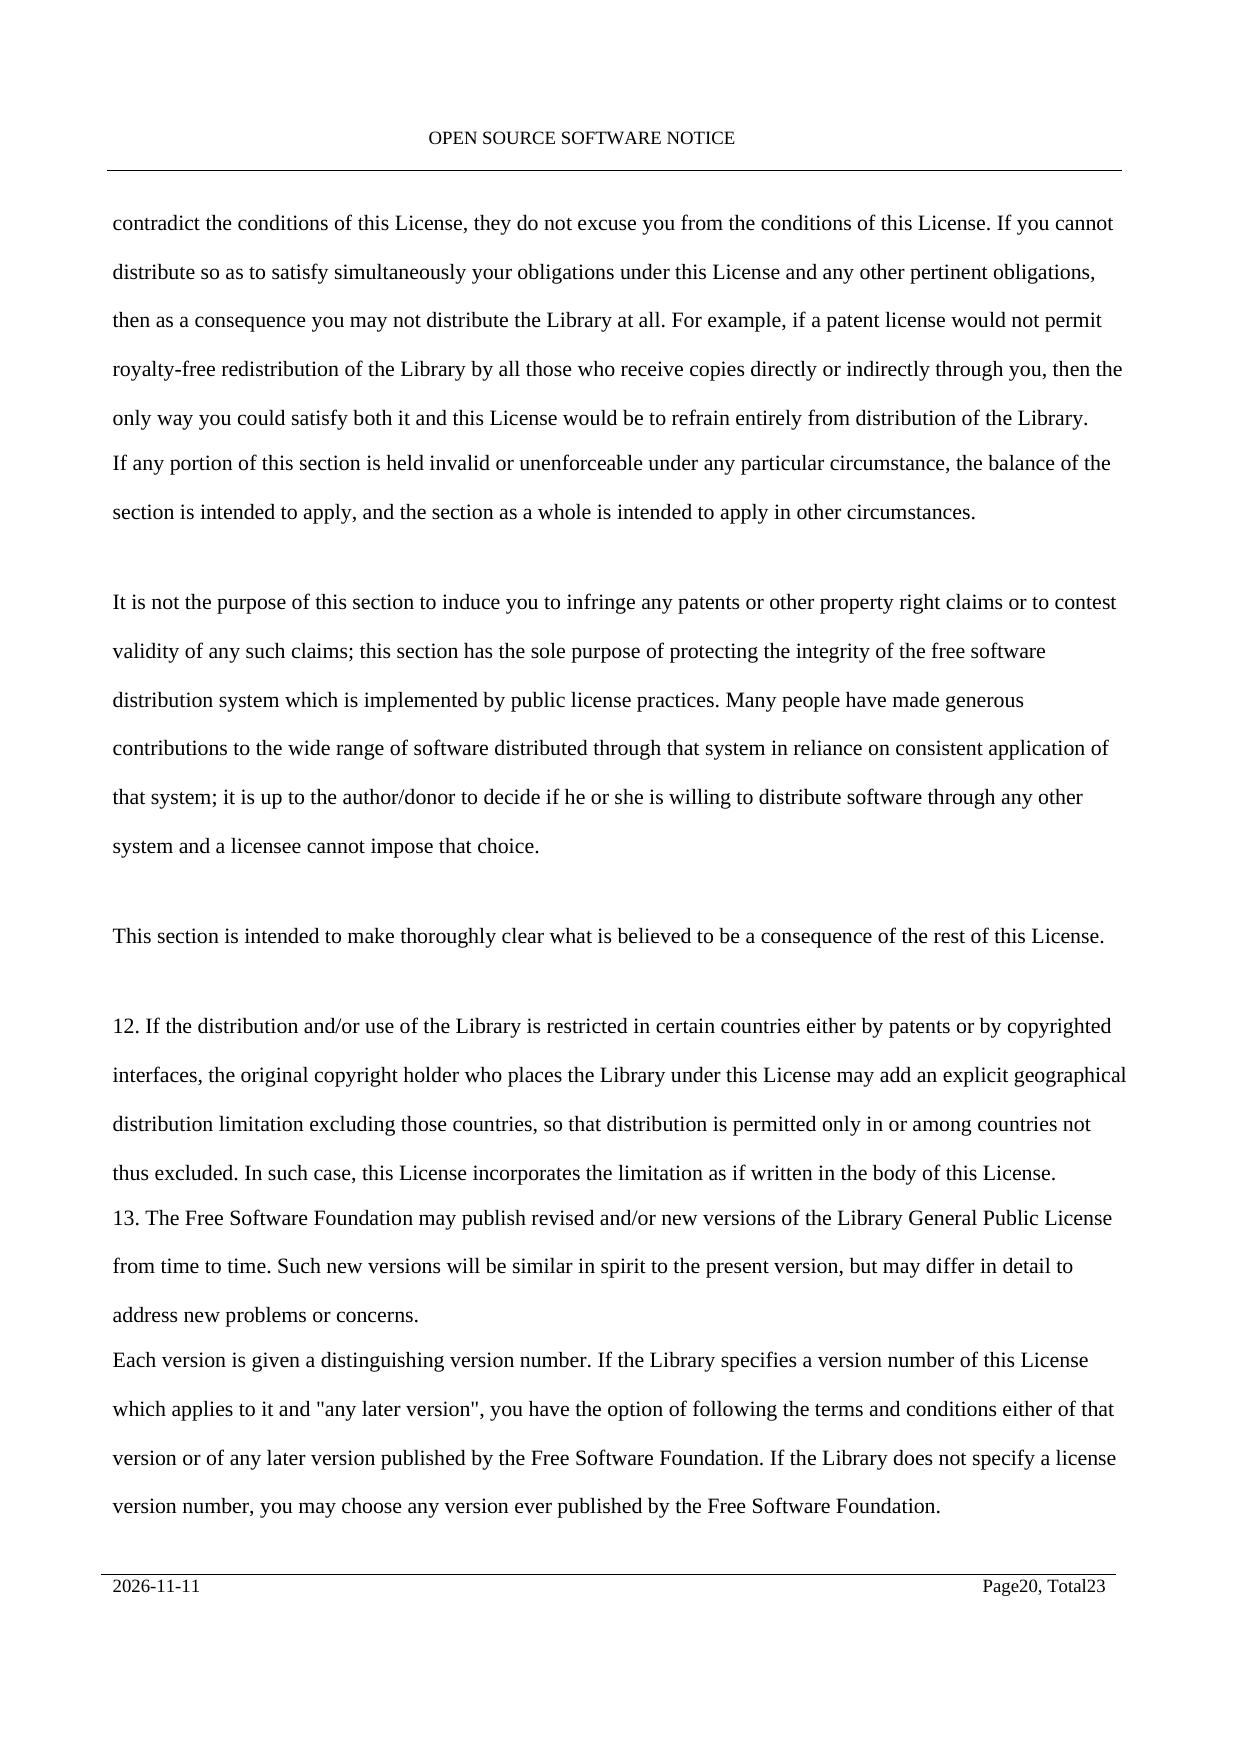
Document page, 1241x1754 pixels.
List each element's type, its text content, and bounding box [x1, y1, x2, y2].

text 13. The Free Software Foundation may publish revised and/or new versions of the Library General Public License from time to time. Such new versions will be similar in spirit to the present version, but may differ in detail to address new problems or concerns. [112, 1201, 1128, 1331]
text 12. If the distribution and/or use of the Library is restricted in certain countries either by patents or by copyrighted interfaces, the original copyright holder who places the Library under this License may add an explicit geographical distribution limitation excluding those countries, so that distribution is permitted only in or among countries not thus excluded. In such case, this License incorporates the limitation as if written in the body of this License. [112, 1009, 1128, 1188]
text This section is intended to make thoroughly clear what is believed to be a consequence of the rest of this License. [112, 919, 1128, 952]
text Each version is given a distinguishing version number. If the Library specifies a version number of this License which applies to it and "any later version", you have the option of following the terms and conditions either of that version or of any later version published by the Free Software Foundation. If the Library does not specify a license version number, you may choose any version ever published by the Free Software Foundation. [112, 1343, 1128, 1522]
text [112, 206, 1128, 434]
text If any portion of this section is held invalid or unenforceable under any particular circumstance, the balance of the section is intended to apply, and the section as a whole is intended to apply in other circumstances. [112, 446, 1128, 528]
text It is not the purpose of this section to induce you to infringe any patents or other property right claims or to contest validity of any such claims; this section has the sole purpose of protecting the integrity of the free software distribution system which is implemented by public license practices. Many people have made generous contributions to the wide range of software distributed through that system in reliance on consistent application of that system; it is up to the author/donor to decide if he or she is willing to distribute software through any other system and a licensee cannot impose that choice. [112, 585, 1128, 862]
